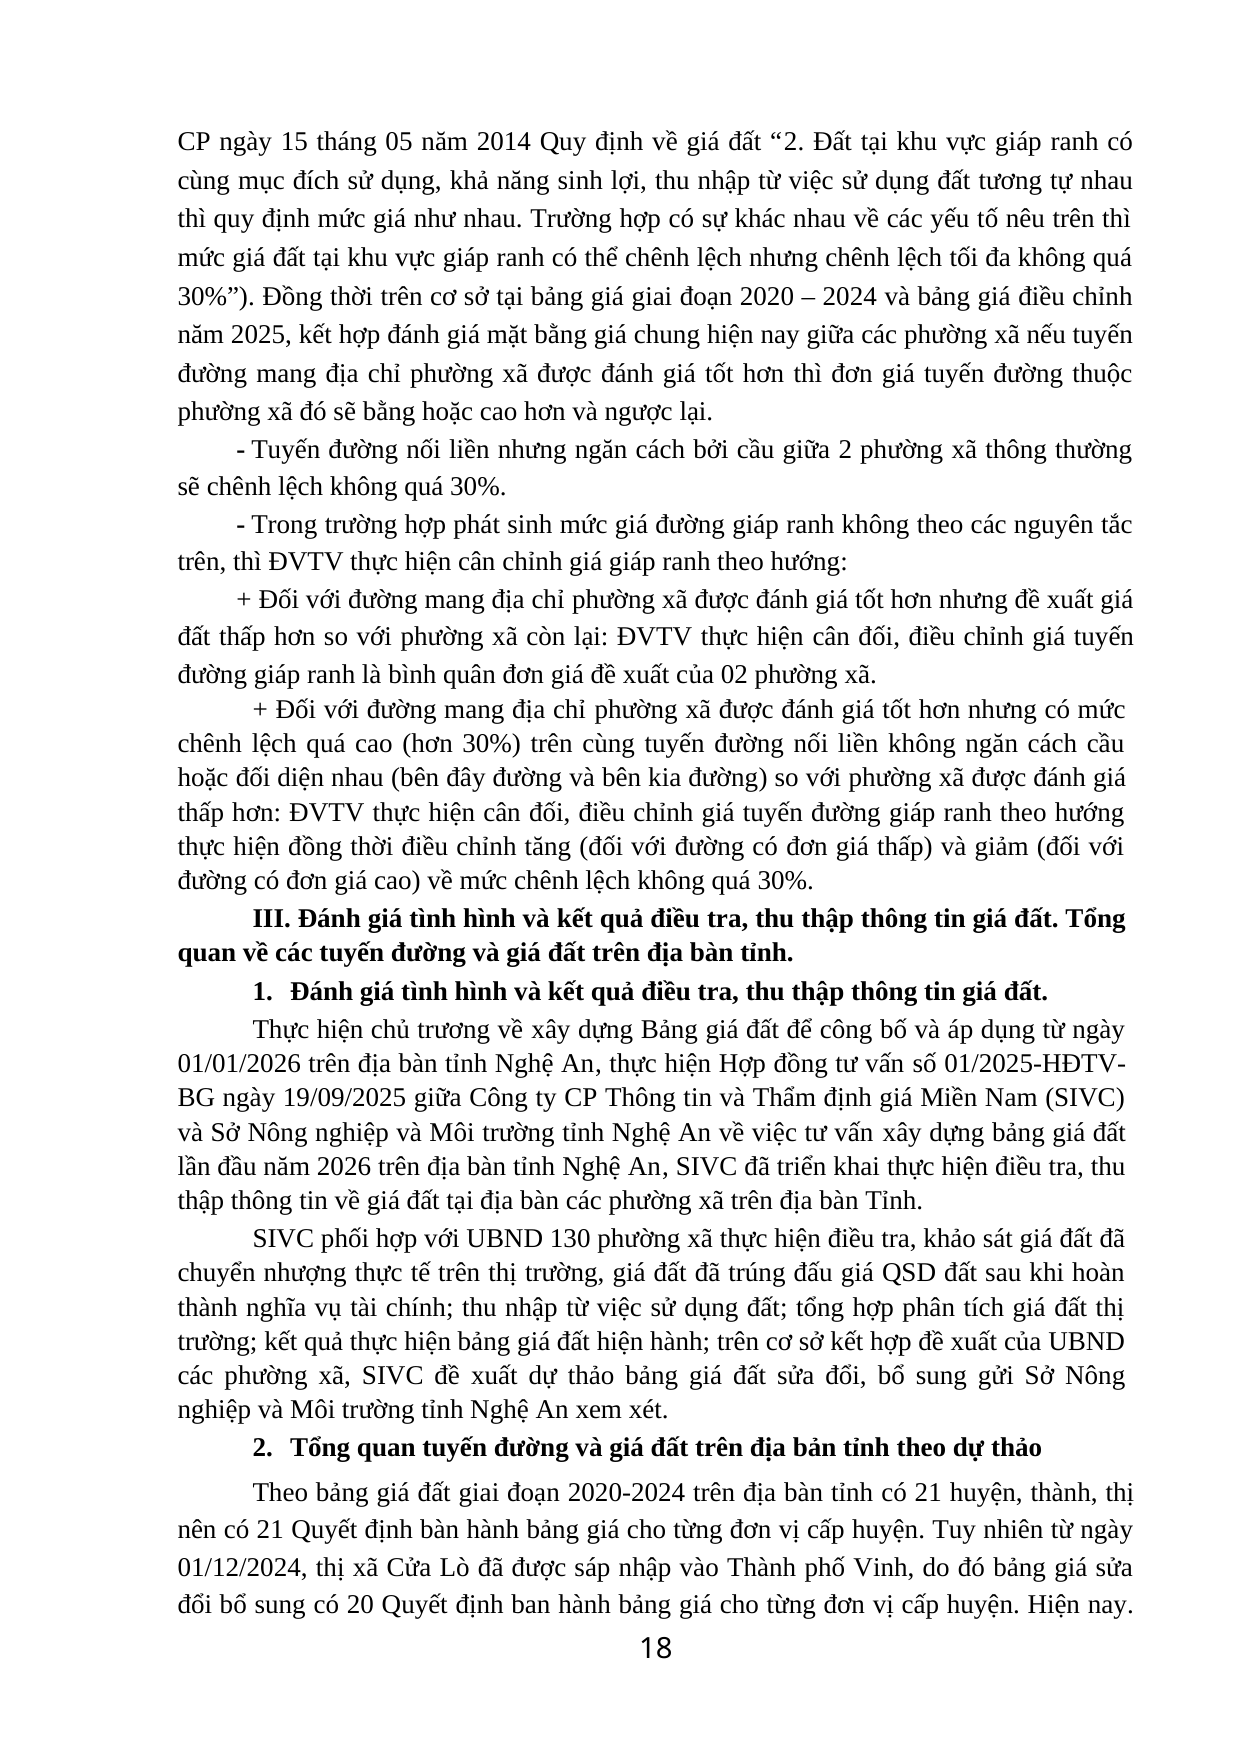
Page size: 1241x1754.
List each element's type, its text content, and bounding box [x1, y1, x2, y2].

list Đánh giá tình hình và kết quả điều tra, thu thập thông tin giá đất. [252, 975, 1126, 1006]
text III. Đánh giá tình hình và kết quả điều tra, thu thập thông tin giá đất. Tổng quan về các tuyến đường và giá đất trên địa bàn tỉnh. [177, 902, 1126, 968]
list Tuyến đường nối liền nhưng ngăn cách bởi cầu giữa 2 phường xã thông thường sẽ chênh lệch không quá 30%. [177, 426, 1134, 501]
text + Đối với đường mang địa chỉ phường xã được đánh giá tốt hơn nhưng có mức chênh lệch quá cao (hơn 30%) trên cùng tuyến đường nối liền không ngăn cách cầu hoặc đối diện nhau (bên đây đường và bên kia đường) so với phường xã được đánh giá thấp hơn: ĐVTV thực hiện cân đối, điều chỉnh giá tuyến đường giáp ranh theo hướng thực hiện đồng thời điều chỉnh tăng (đối với đường có đơn giá thấp) và giảm (đối với đường có đơn giá cao) về mức chênh lệch không quá 30%. [177, 693, 1126, 895]
list Trong trường hợp phát sinh mức giá đường giáp ranh không theo các nguyên tắc trên, thì ĐVTV thực hiện cân chỉnh giá giáp ranh theo hướng: [177, 501, 1134, 576]
list + Đối với đường mang địa chỉ phường xã được đánh giá tốt hơn nhưng đề xuất giá đất thấp hơn so với phường xã còn lại: ĐVTV thực hiện cân đối, điều chỉnh giá tuyến đường giáp ranh là bình quân đơn giá đề xuất của 02 phường xã. [177, 576, 1134, 689]
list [177, 118, 1134, 426]
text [177, 1470, 1135, 1620]
text Thực hiện chủ trương về xây dựng Bảng giá đất để công bố và áp dụng từ ngày 01/01/2026 trên địa bàn tỉnh Nghệ An, thực hiện Hợp đồng tư vấn số 01/2025-HĐTV-BG ngày 19/09/2025 giữa Công ty CP Thông tin và Thẩm định giá Miền Nam (SIVC) và Sở Nông nghiệp và Môi trường tỉnh Nghệ An về việc tư vấn xây dựng bảng giá đất lần đầu năm 2026 trên địa bàn tỉnh Nghệ An, SIVC đã triển khai thực hiện điều tra, thu thập thông tin về giá đất tại địa bàn các phường xã trên địa bàn Tỉnh. [177, 1013, 1126, 1215]
text SIVC phối hợp với UBND 130 phường xã thực hiện điều tra, khảo sát giá đất đã chuyển nhượng thực tế trên thị trường, giá đất đã trúng đấu giá QSD đất sau khi hoàn thành nghĩa vụ tài chính; thu nhập từ việc sử dụng đất; tổng hợp phân tích giá đất thị trường; kết quả thực hiện bảng giá đất hiện hành; trên cơ sở kết hợp đề xuất của UBND các phường xã, SIVC đề xuất dự thảo bảng giá đất sửa đổi, bổ sung gửi Sở Nông nghiệp và Môi trường tỉnh Nghệ An xem xét. [177, 1222, 1126, 1424]
list Tổng quan tuyến đường và giá đất trên địa bản tỉnh theo dự thảo [252, 1431, 1126, 1463]
